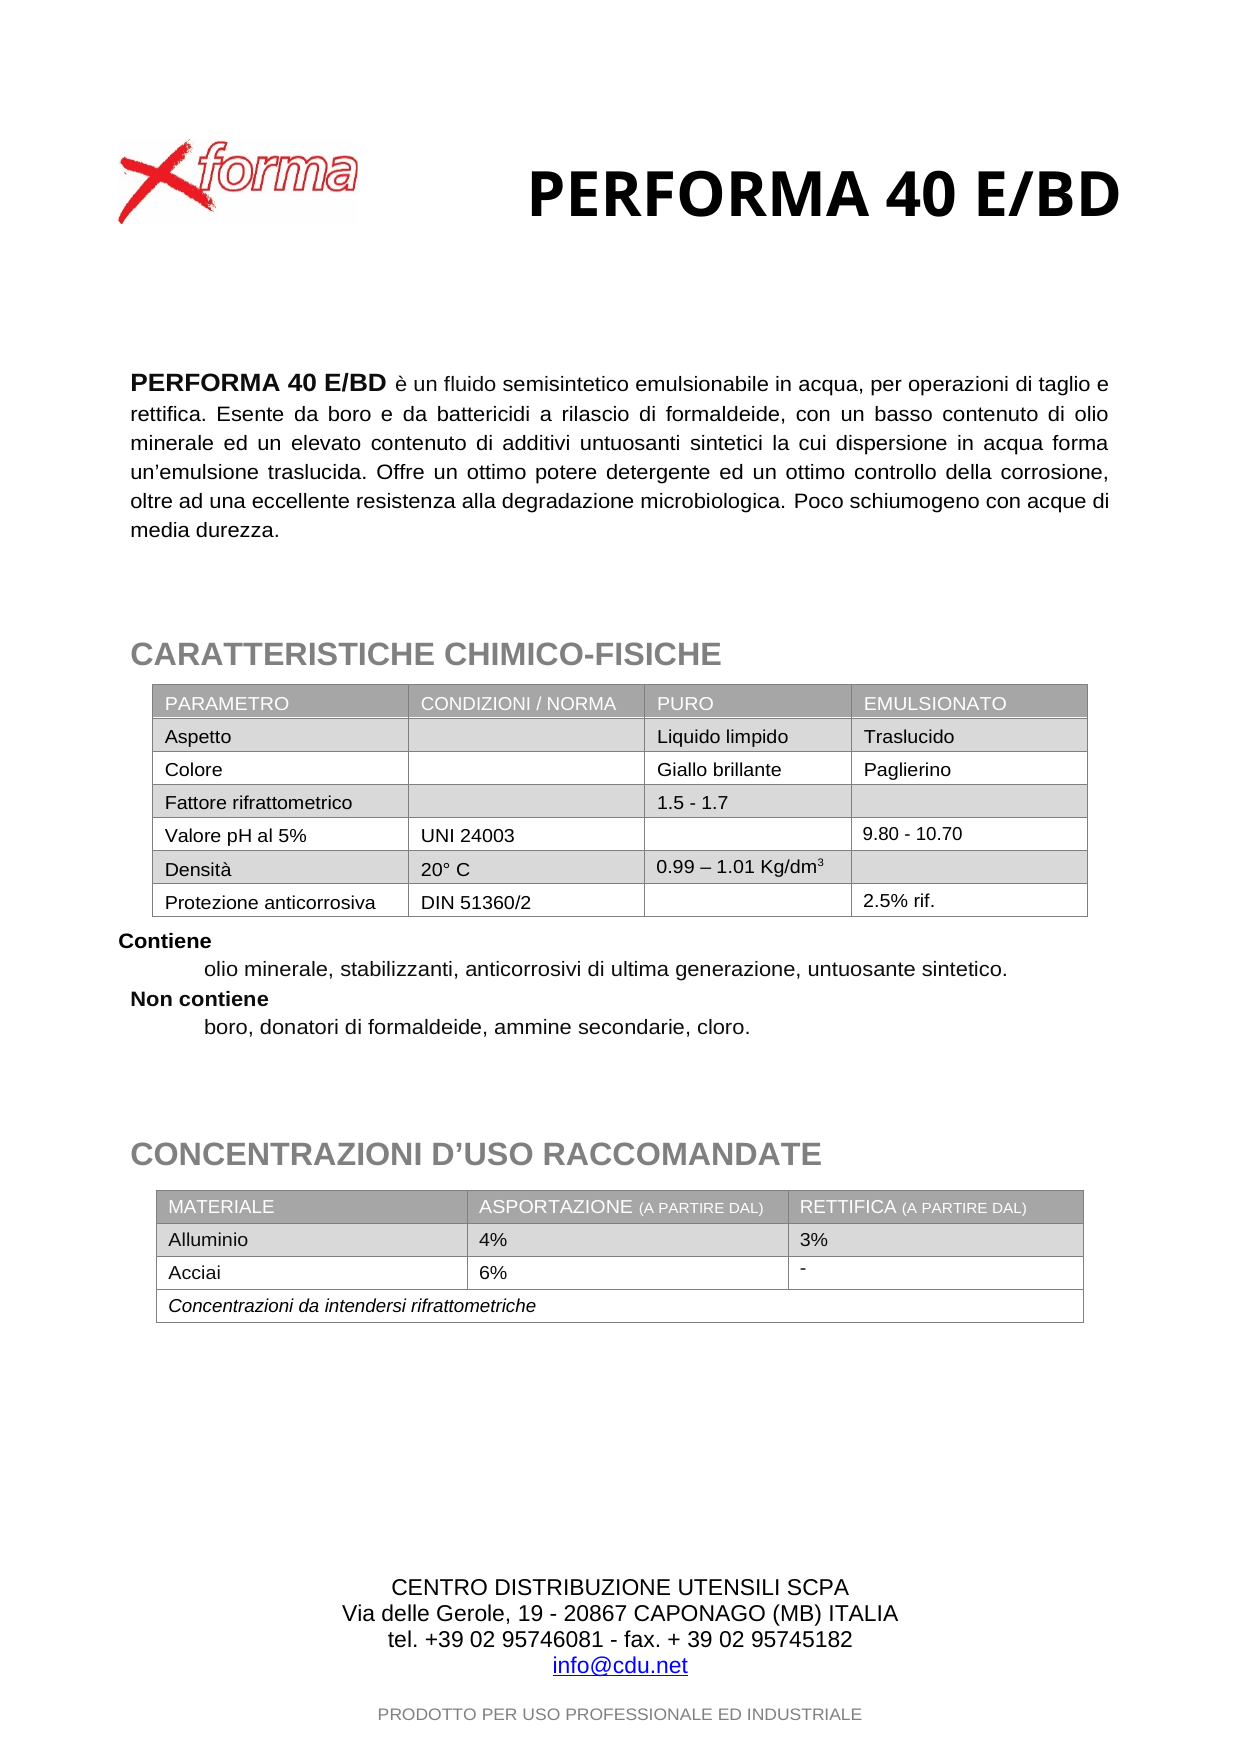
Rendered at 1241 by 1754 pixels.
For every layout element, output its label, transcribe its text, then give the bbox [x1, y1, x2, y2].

table_cell Giallo brillante [645, 752, 851, 784]
table_cell 0.99 – 1.01 Kg/dm3 [645, 851, 851, 883]
table_cell Colore [153, 752, 408, 784]
table_cell Fattore rifrattometrico [153, 785, 408, 817]
table_cell Concentrazioni da intendersi rifrattometriche [157, 1290, 1083, 1322]
subtitle PERFORMA 40 E/BD [340, 150, 1122, 235]
table_header PURO [645, 685, 851, 717]
table_cell [409, 752, 644, 784]
table_cell 20° C [409, 851, 644, 883]
table_cell Alluminio [157, 1224, 467, 1256]
table_cell [852, 851, 1087, 883]
table_header PARAMETRO [153, 685, 408, 717]
table_cell [409, 719, 644, 751]
table_cell [645, 818, 851, 850]
table_cell UNI 24003 [409, 818, 644, 850]
table_cell 2.5% rif. [852, 884, 1087, 916]
table_cell 6% [468, 1257, 788, 1289]
subtitle Contiene [118, 725, 1122, 952]
table_header MATERIALE [157, 1191, 467, 1223]
table_cell Protezione anticorrosiva [153, 884, 408, 916]
table_header EMULSIONATO [852, 685, 1087, 717]
table_cell Valore pH al 5% [153, 818, 408, 850]
table_cell Liquido limpido [645, 719, 851, 751]
subtitle Non contiene [130, 986, 1122, 1010]
table_cell 4% [468, 1224, 788, 1256]
subtitle CARATTERISTICHE CHIMICO-FISICHE [130, 636, 1122, 673]
table_cell Paglierino [852, 752, 1087, 784]
table_cell 9.80 - 10.70 [852, 818, 1087, 850]
table_cell [852, 785, 1087, 817]
table_cell [645, 884, 851, 916]
table_header RETTIFICA (A PARTIRE DAL) [789, 1191, 1083, 1223]
table_cell DIN 51360/2 [409, 884, 644, 916]
table_cell Aspetto [153, 719, 408, 751]
text PERFORMA 40 E/BD è un fluido semisintetico emulsionabile in acqua, per operazioni di taglio e rettifica. Esente da boro e da battericidi a rilascio di formaldeide, con un basso contenuto di olio minerale ed un elevato contenuto di additivi untuosanti sintetici la cui dispersione in acqua forma un’emulsione traslucida. Offre un ottimo potere detergente ed un ottimo controllo della corrosione, oltre ad una eccellente resistenza alla degradazione microbiologica. Poco schiumogeno con acque di media durezza. [130, 368, 1110, 541]
table_header ASPORTAZIONE (A PARTIRE DAL) [468, 1191, 788, 1223]
table_cell 3% [789, 1224, 1083, 1256]
text olio minerale, stabilizzanti, anticorrosivi di ultima generazione, untuosante sintetico. [204, 957, 1122, 981]
table_cell - [789, 1257, 1083, 1289]
table_cell Acciai [157, 1257, 467, 1289]
subtitle CONCENTRAZIONI D’USO RACCOMANDATE [130, 1134, 1122, 1172]
table_cell [409, 785, 644, 817]
table_cell 1.5 - 1.7 [645, 785, 851, 817]
text boro, donatori di formaldeide, ammine secondarie, cloro. [204, 1015, 1122, 1039]
table_cell Densità [153, 851, 408, 883]
picture [118, 139, 358, 224]
table_header CONDIZIONI / NORMA [409, 685, 644, 717]
table_cell Traslucido [852, 719, 1087, 751]
